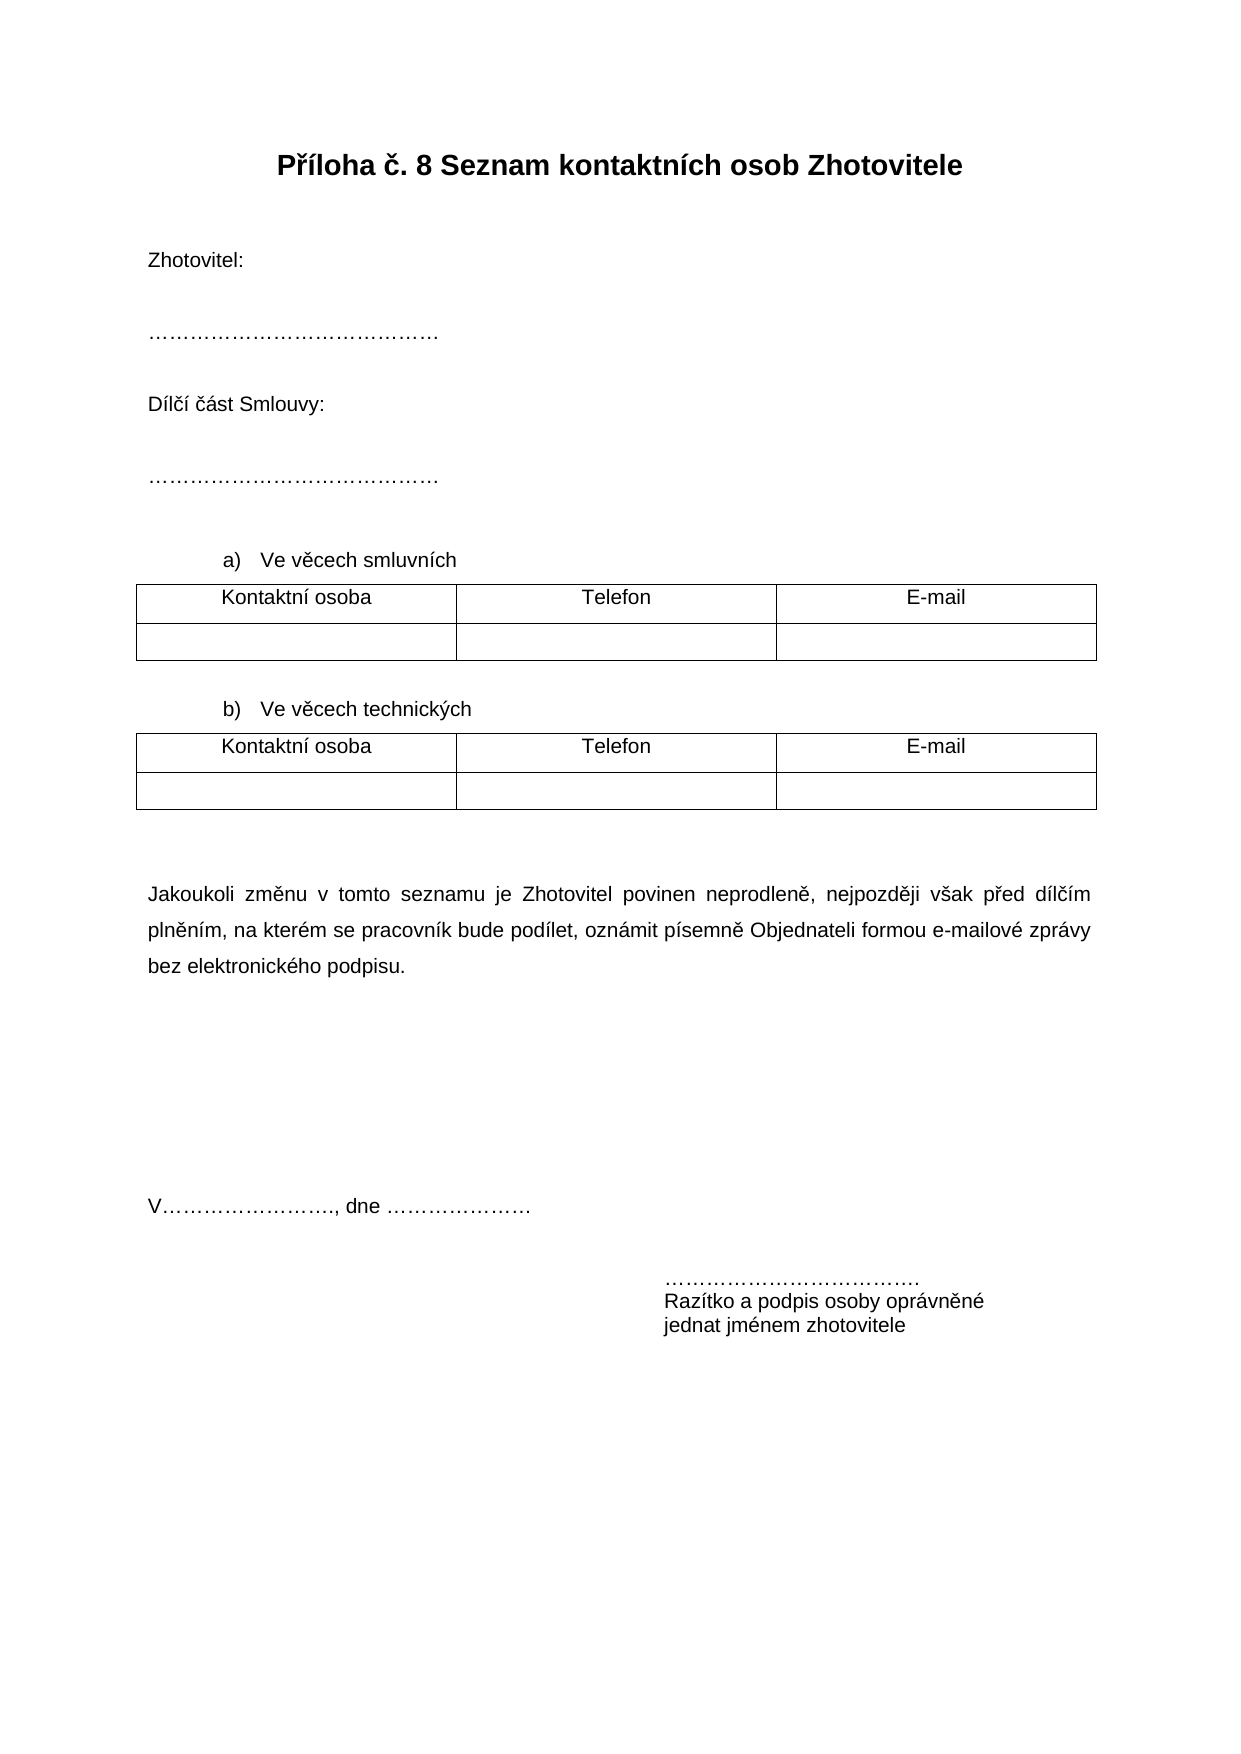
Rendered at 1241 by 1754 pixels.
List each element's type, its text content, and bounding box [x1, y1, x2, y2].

table_header Kontaktní osoba [137, 734, 456, 772]
table_header Telefon [457, 585, 776, 623]
table_header Kontaktní osoba [137, 585, 456, 623]
list Ve věcech smluvních [223, 548, 1093, 572]
text Dílčí část Smlouvy: [148, 392, 1093, 416]
table_cell [457, 773, 776, 809]
table_cell [457, 624, 776, 660]
list Ve věcech technických [223, 697, 1093, 721]
text …………………………………… [148, 464, 1093, 488]
text jednat jménem zhotovitele [589, 1313, 1093, 1337]
table_cell [777, 773, 1096, 809]
text Jakoukoli změnu v tomto seznamu je Zhotovitel povinen neprodleně, nejpozději však před dílčím plněním, na kterém se pracovník bude podílet, oznámit písemně Objednateli formou e-mailové zprávy bez elektronického podpisu. [148, 882, 1093, 978]
table_header E-mail [777, 734, 1096, 772]
text Zhotovitel: [148, 248, 1093, 272]
text V……………………., dne ………………… [148, 1193, 1093, 1217]
table_header Telefon [457, 734, 776, 772]
text ………………………………. [148, 1265, 1093, 1289]
table_cell [777, 624, 1096, 660]
text Razítko a podpis osoby oprávněné [298, 1289, 1093, 1313]
table_cell [137, 624, 456, 660]
table_cell [137, 773, 456, 809]
text …………………………………… [148, 320, 1093, 344]
text Příloha č. 8 Seznam kontaktních osob Zhotovitele [148, 148, 1093, 181]
table_header E-mail [777, 585, 1096, 623]
